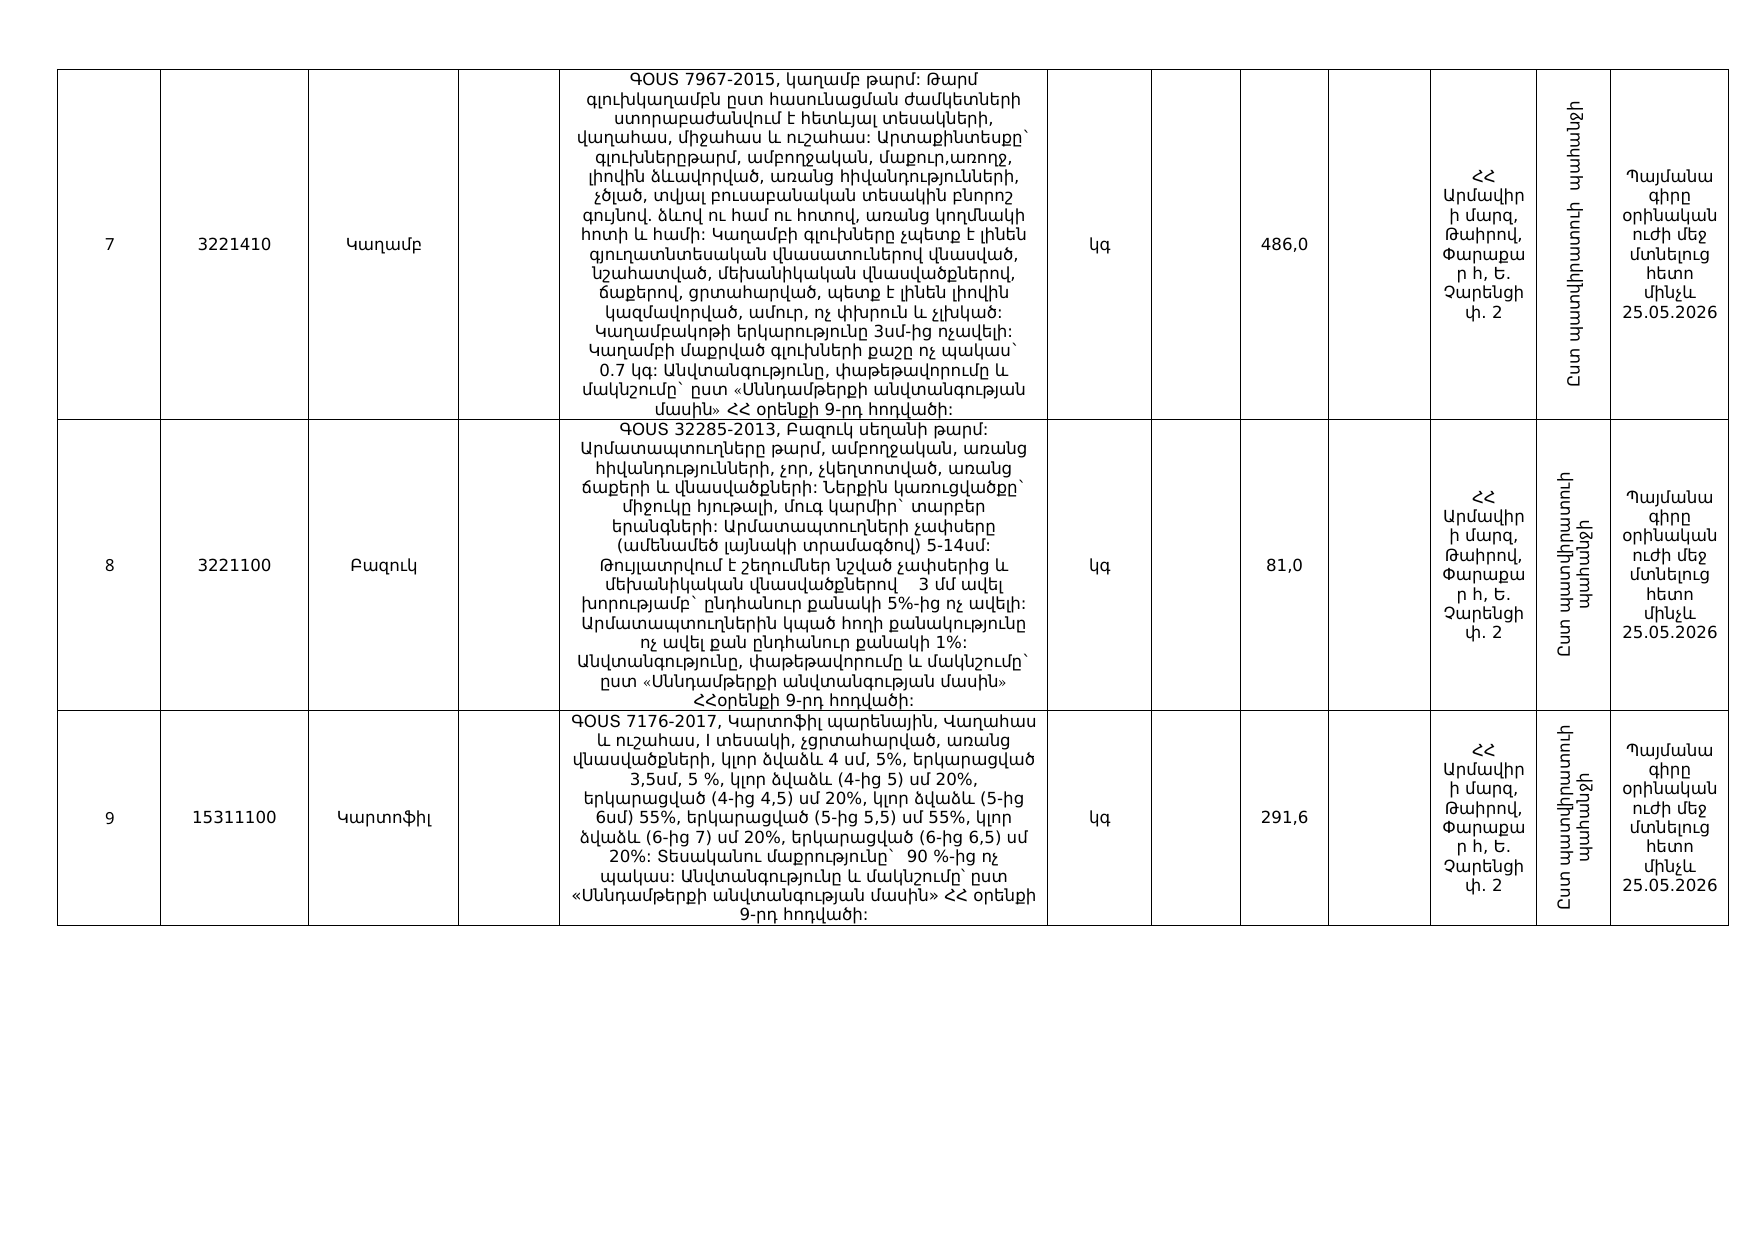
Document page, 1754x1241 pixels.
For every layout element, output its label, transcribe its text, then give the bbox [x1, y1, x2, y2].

table_cell 15311100 [161, 711, 308, 924]
table_cell [1329, 711, 1430, 924]
table_cell 81,0 [1241, 420, 1328, 710]
table_cell Պայմանագիրը օրինական ուժի մեջ մտնելուց հետո մինչև 25.05.2026 [1611, 420, 1728, 710]
table_cell 486,0 [1241, 70, 1328, 419]
table_cell [459, 70, 559, 419]
table_cell կգ [1048, 420, 1151, 710]
table_cell 9 [58, 711, 160, 924]
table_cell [1537, 711, 1610, 924]
table_cell [1152, 711, 1240, 924]
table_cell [1431, 711, 1536, 924]
table_cell Ըստ պատվիրատուի պահանջի [1537, 420, 1610, 710]
table_cell [1152, 420, 1240, 710]
table_cell 3221410 [161, 70, 308, 419]
table_cell ԳՕՍՏ 32285-2013, Բազուկ սեղանի թարմ: Արմատապտուղները թարմ, ամբողջական, առանց հիվանդությունների, չոր, չկեղտոտված, առանց ճաքերի և վնասվածքների: Ներքին կառուցվածքը` միջուկը հյութալի, մուգ կարմիր` տարբեր երանգների: Արմատապտուղների չափսերը (ամենամեծ լայնակի տրամագծով) 5-14սմ: Թույլատրվում է շեղումներ նշված չափսերից և մեխանիկական վնասվածքներով 3 մմ ավել խորությամբ` ընդհանուր քանակի 5%-ից ոչ ավելի: Արմատապտուղներին կպած հողի քանակությունը ոչ ավել քան ընդհանուր քանակի 1%: Անվտանգությունը, փաթեթավորումը և մակնշումը` ըստ Սննդամթերքի անվտանգության մասին ՀՀօրենքի 9-րդ հոդվածի: [560, 420, 1047, 710]
table_cell 8 [58, 420, 160, 710]
table_cell ԳՕՍՏ 7967-2015, կաղամբ թարմ: Թարմ գլուխկաղամբն ըստ հասունացման ժամկետների ստորաբաժանվում է հետևյալ տեսակների, վաղահաս, միջահաս և ուշահաս: Արտաքինտեսքը` գլուխներըթարմ, ամբողջական, մաքուր,առողջ, լիովին ձևավորված, առանց հիվանդությունների, չծլած, տվյալ բուսաբանական տեսակին բնորոշ գույնով. ձևով ու համ ու հոտով, առանց կողմնակի հոտի և համի: Կաղամբի գլուխները չպետք է լինեն գյուղատնտեսական վնասատուներով վնասված, նշահատված, մեխանիկական վնասվածքներով, ճաքերով, ցրտահարված, պետք է լինեն լիովին կազմավորված, ամուր, ոչ փխրուն և չլխկած: Կաղամբակոթի երկարությունը 3սմ-ից ոչավելի: Կաղամբի մաքրված գլուխների քաշը ոչ պակաս` 0.7 կգ: Անվտանգությունը, փաթեթավորումը և մակնշումը` ըստ Սննդամթերքի անվտանգության մասին ՀՀ օրենքի 9-րդ հոդվածի: [560, 70, 1047, 419]
table_cell [459, 420, 559, 710]
table_cell կգ [1048, 711, 1151, 924]
table_cell [459, 711, 559, 924]
table_cell ԳՕՍՏ 7176-2017, Կարտոֆիլ պարենային, Վաղահաս և ուշահաս, I տեսակի, չցրտահարված, առանց վնասվածքների, կլոր ձվաձև 4 սմ, 5%, երկարացված 3,5սմ, 5 %, կլոր ձվաձև (4-ից 5) սմ 20%, երկարացված (4-ից 4,5) սմ 20%, կլոր ձվաձև (5-ից 6սմ) 55%, երկարացված (5-ից 5,5) սմ 55%, կլոր ձվաձև (6-ից 7) սմ 20%, երկարացված (6-ից 6,5) սմ 20%: Տեսականու մաքրությունը` 90 %-ից ոչ պակաս: Անվտանգությունը և մակնշումը՝ ըստ «Սննդամթերքի անվտանգության մասին» ՀՀ օրենքի 9-րդ հոդվածի: [560, 711, 1047, 924]
table_cell Ըստ պատվիրատուի պահանջի [1537, 70, 1610, 419]
table_cell կգ [1048, 70, 1151, 419]
table_cell ՀՀ Արմավիրի մարզ, Թաիրով, Փարաքար հ, Ե. Չարենցի փ. 2 [1431, 70, 1536, 419]
table_cell Կարտոֆիլ [309, 711, 458, 924]
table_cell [1611, 711, 1728, 924]
table_cell 291,6 [1241, 711, 1328, 924]
table_cell [1329, 70, 1430, 419]
table_cell Պայմանագիրը օրինական ուժի մեջ մտնելուց հետո մինչև 25.05.2026 [1611, 70, 1728, 419]
table_cell 3221100 [161, 420, 308, 710]
table_cell Կաղամբ [309, 70, 458, 419]
table_cell 7 [58, 70, 160, 419]
table_cell [1329, 420, 1430, 710]
table_cell Բազուկ [309, 420, 458, 710]
table_cell ՀՀ Արմավիրի մարզ, Թաիրով, Փարաքար հ, Ե. Չարենցի փ. 2 [1431, 420, 1536, 710]
table_cell [1152, 70, 1240, 419]
